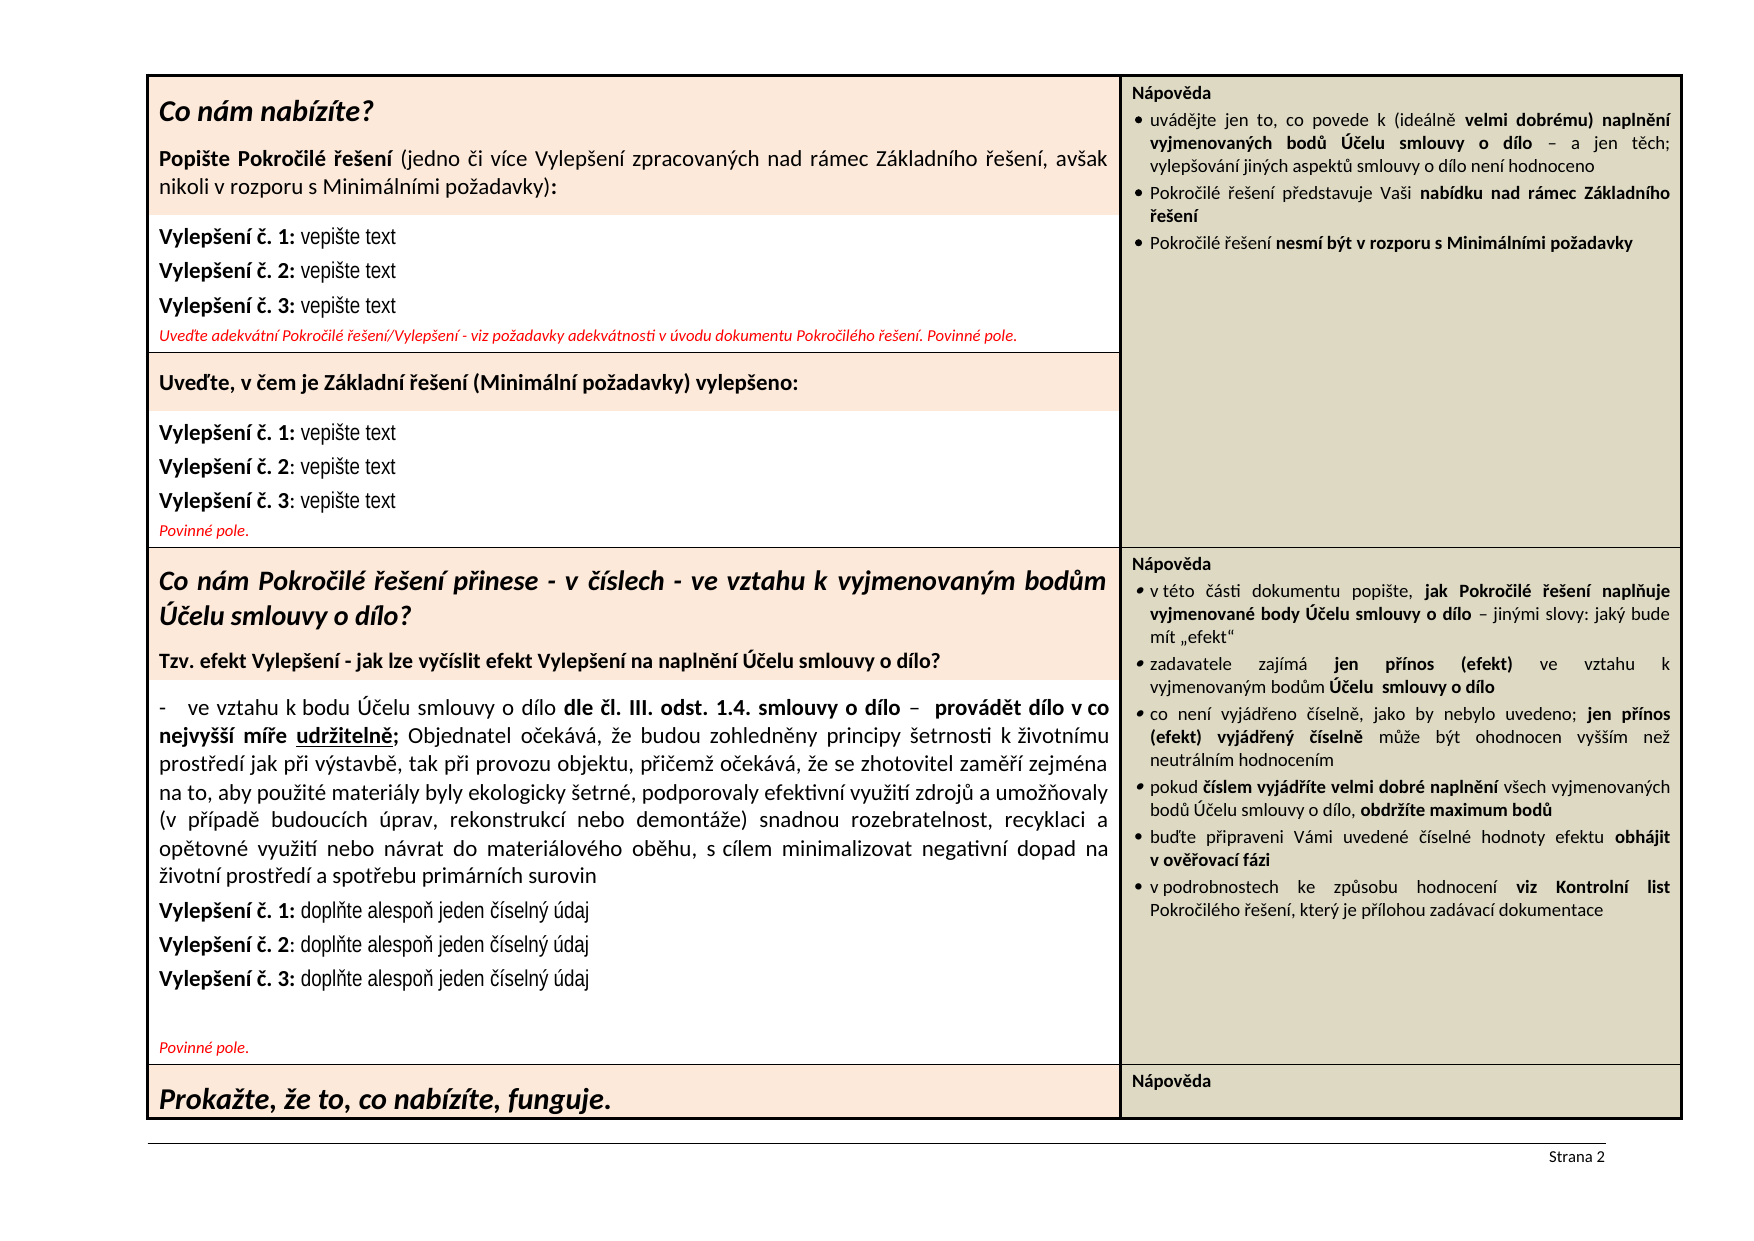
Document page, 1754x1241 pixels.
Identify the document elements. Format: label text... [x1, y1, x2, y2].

table_header Co nám nabízíte? Popište Pokročilé řešení (jedno či více Vylepšení zpracovaných nad rámec Základního řešení, avšak nikoli v rozporu s Minimálními požadavky): [149, 77, 1119, 215]
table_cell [1122, 1065, 1680, 1117]
table_cell Uveďte, v čem je Základní řešení (Minimální požadavky) vylepšeno: [149, 353, 1119, 411]
table_cell Vylepšení č. 1: Vylepšení č. 2: Vylepšení č. 3: Povinné pole. [149, 411, 1119, 547]
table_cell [149, 1065, 1119, 1117]
table_cell - ve vztahu k bodu Účelu smlouvy o dílo dle čl. III. odst. 1.4. smlouvy o dílo – provádět dílo v co nejvyšší míře udržitelně; Objednatel očekává, že budou zohledněny principy šetrnosti k životnímu prostředí jak při výstavbě, tak při provozu objektu, přičemž očekává, že se zhotovitel zaměří zejména na to, aby použité materiály byly ekologicky šetrné, podporovaly efektivní využití zdrojů a umožňovaly (v případě budoucích úprav, rekonstrukcí nebo demontáže) snadnou rozebratelnost, recyklaci a opětovné využití nebo návrat do materiálového oběhu, s cílem minimalizovat negativní dopad na životní prostředí a spotřebu primárních surovin Vylepšení č. 1: Vylepšení č. 2: Vylepšení č. 3: Povinné pole. [149, 680, 1119, 1064]
table_header Nápověda uvádějte jen to, co povede k (ideálně velmi dobrému) naplnění vyjmenovaných bodů Účelu smlouvy o dílo – a jen těch; vylepšování jiných aspektů smlouvy o dílo není hodnoceno Pokročilé řešení představuje Vaši nabídku nad rámec Základního řešení Pokročilé řešení nesmí být v rozporu s Minimálními požadavky [1122, 77, 1680, 547]
table_cell Co nám Pokročilé řešení přinese - v číslech - ve vztahu k vyjmenovaným bodům Účelu smlouvy o dílo? Tzv. efekt Vylepšení - jak lze vyčíslit efekt Vylepšení na naplnění Účelu smlouvy o dílo? [149, 548, 1119, 680]
table_cell Nápověda v této části dokumentu popište, jak Pokročilé řešení naplňuje vyjmenované body Účelu smlouvy o dílo – jinými slovy: jaký bude mít „efekt“ zadavatele zajímá jen přínos (efekt) ve vztahu k vyjmenovaným bodům Účelu smlouvy o dílo co není vyjádřeno číselně, jako by nebylo uvedeno; jen přínos (efekt) vyjádřený číselně může být ohodnocen vyšším než neutrálním hodnocením pokud číslem vyjádříte velmi dobré naplnění všech vyjmenovaných bodů Účelu smlouvy o dílo, obdržíte maximum bodů buďte připraveni Vámi uvedené číselné hodnoty efektu obhájit v ověřovací fázi v podrobnostech ke způsobu hodnocení viz Kontrolní list Pokročilého řešení, který je přílohou zadávací dokumentace [1122, 548, 1680, 1064]
table_cell Vylepšení č. 1: Vylepšení č. 2: Vylepšení č. 3: Uveďte adekvátní Pokročilé řešení/Vylepšení - viz požadavky adekvátnosti v úvodu dokumentu Pokročilého řešení. Povinné pole. [149, 215, 1119, 352]
